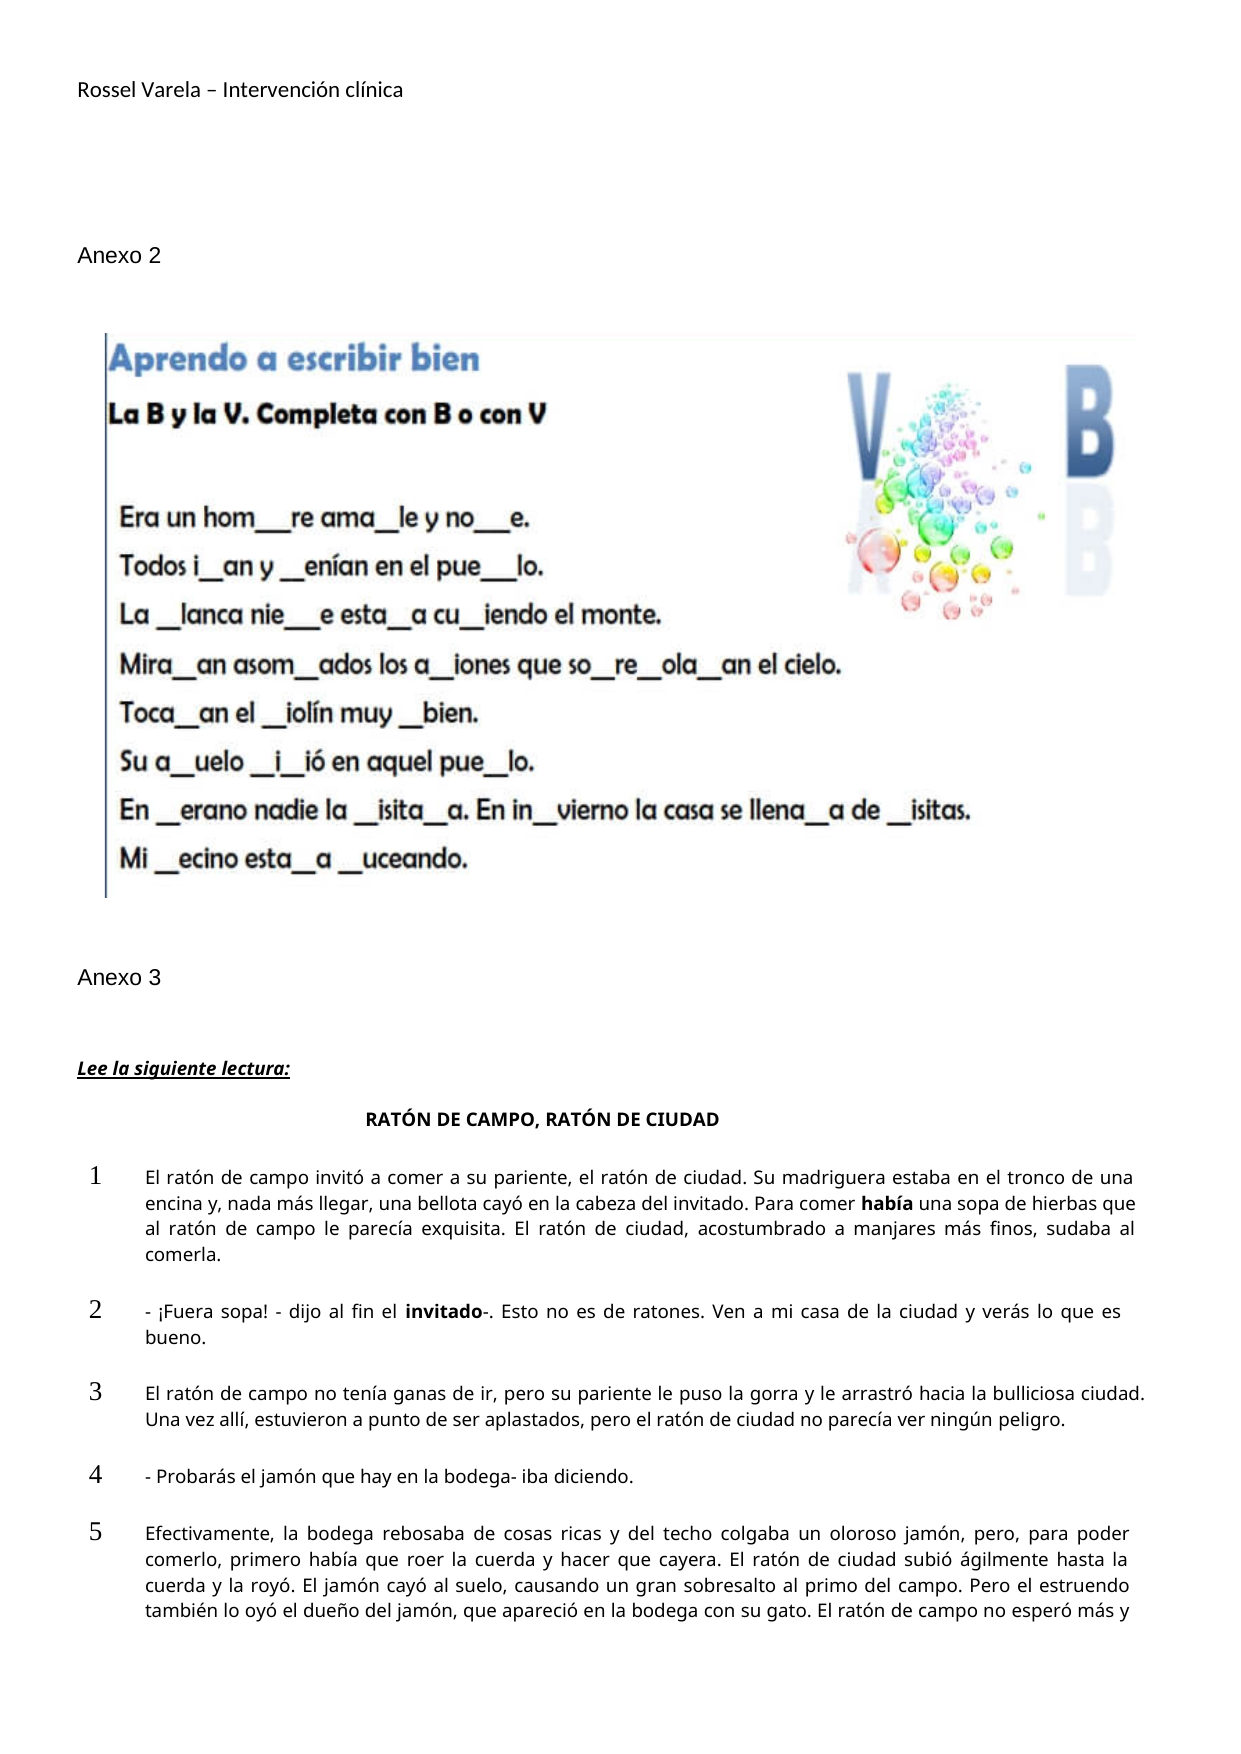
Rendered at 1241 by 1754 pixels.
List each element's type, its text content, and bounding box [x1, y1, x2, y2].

picture [104, 333, 1136, 898]
list El ratón de campo invitó a comer a su pariente, el ratón de ciudad. Su madriguera estaba en el tronco de una encina y, nada más llegar, una bellota cayó en la cabeza del invitado. Para comer había una sopa de hierbas que al ratón de campo le parecía exquisita. El ratón de ciudad, acostumbrado a manjares más finos, sudaba al comerla. [88, 1159, 1136, 1266]
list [88, 1515, 1131, 1623]
text Anexo 3 [77, 964, 1163, 990]
list - Probarás el jamón que hay en la bodega- iba diciendo. [88, 1459, 1163, 1490]
subtitle Lee la siguiente lectura: [77, 1056, 1047, 1081]
list El ratón de campo no tenía ganas de ir, pero su pariente le puso la gorra y le arrastró hacia la bulliciosa ciudad. Una vez allí, estuvieron a punto de ser aplastados, pero el ratón de ciudad no parecía ver ningún peligro. [88, 1375, 1148, 1432]
list - ¡Fuera sopa! - dijo al fin el invitado-. Esto no es de ratones. Ven a mi casa de la ciudad y verás lo que es bueno. [88, 1293, 1123, 1350]
text Anexo 2 [77, 242, 1163, 268]
title RATÓN DE CAMPO, RATÓN DE CIUDAD [365, 1107, 931, 1132]
